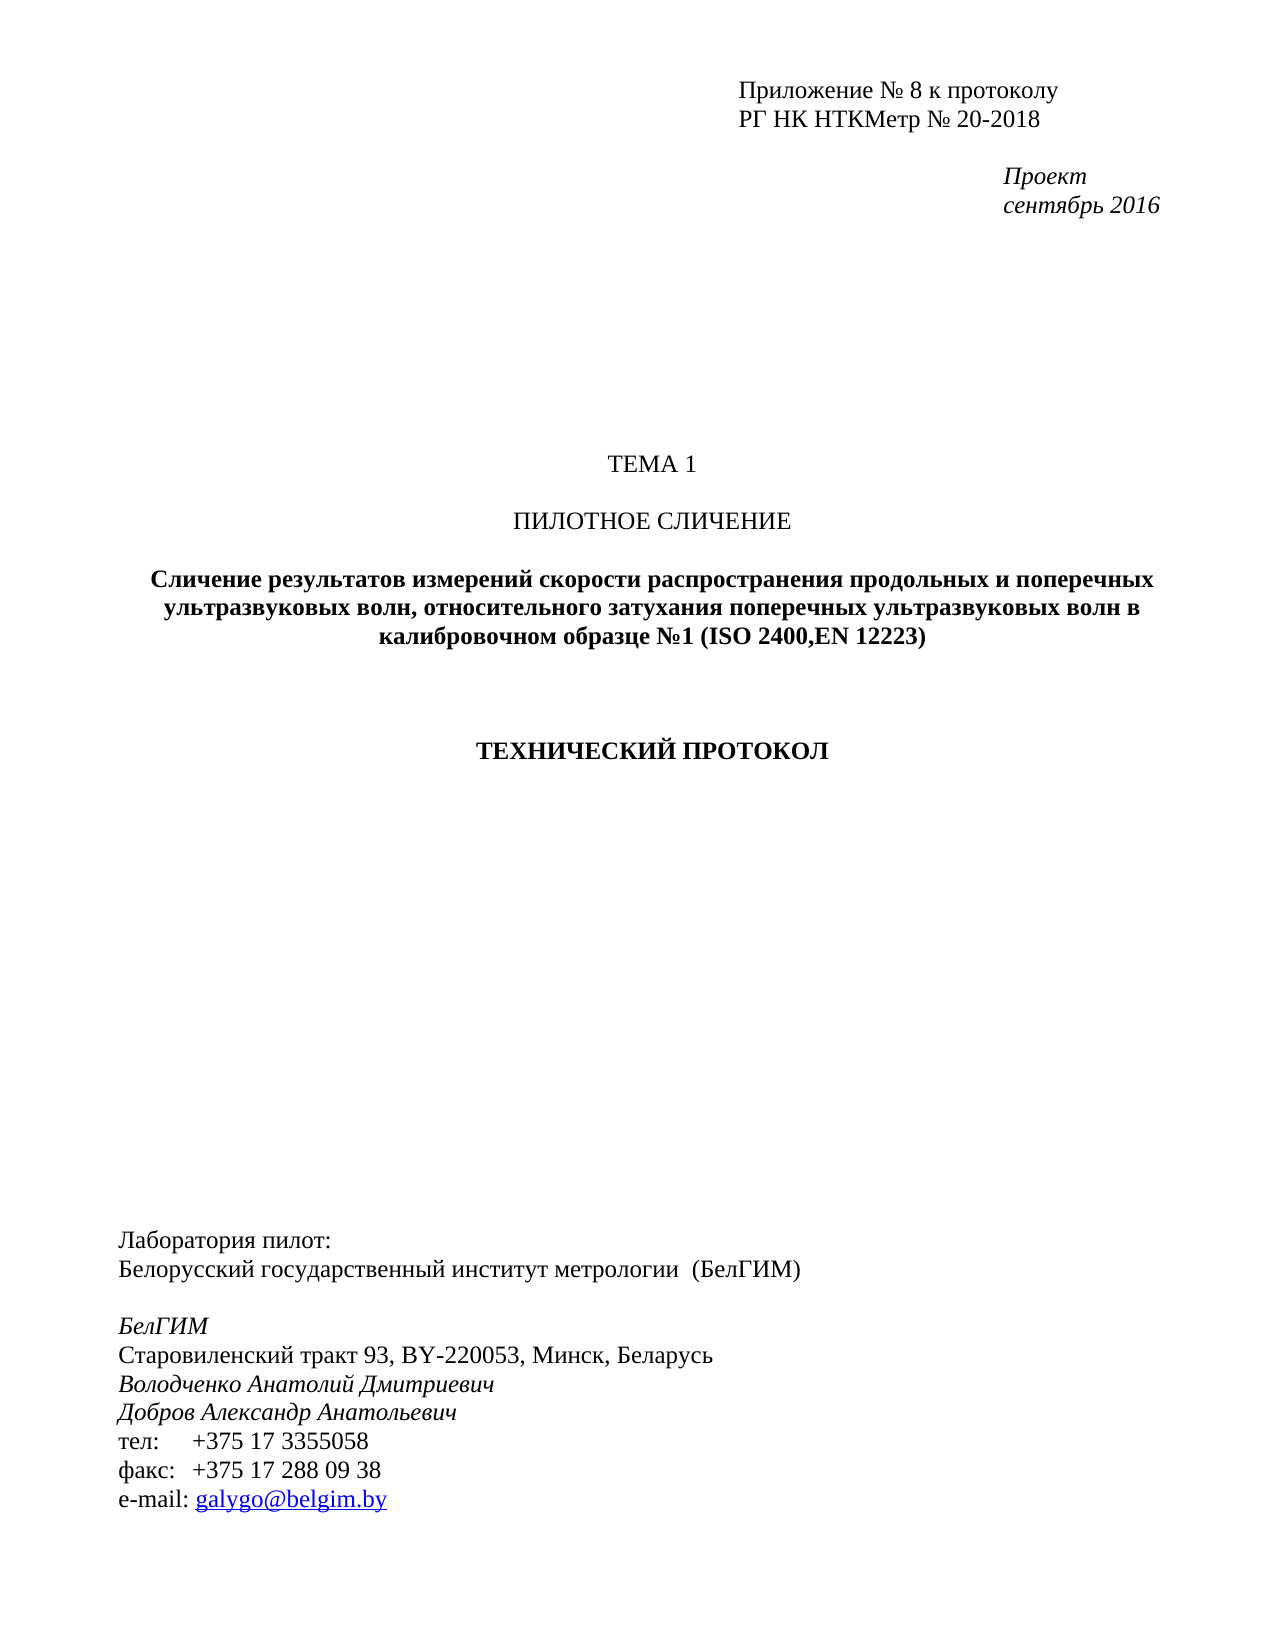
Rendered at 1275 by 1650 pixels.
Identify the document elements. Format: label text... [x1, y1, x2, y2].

text ПИЛОТНОЕ СЛИЧЕНИЕ [118, 506, 1186, 535]
text тел: +375 17 3355058 [118, 1426, 1186, 1455]
text факс: +375 17 288 09 38 [118, 1455, 1186, 1484]
text ТЕМА 1 [118, 449, 1186, 477]
text ТЕХНИЧЕСКИЙ ПРОТОКОЛ [118, 736, 1186, 765]
text Проект [957, 161, 1186, 190]
text Сличение результатов измерений скорости распространения продольных и поперечных ультразвуковых волн, относительного затухания поперечных ультразвуковых волн в калибровочном образце №1 (ISO 2400,EN 12223) [112, 564, 1192, 650]
text Лаборатория пилот: [118, 1225, 1186, 1254]
text e-mail: galygo@belgim.by [118, 1484, 1186, 1512]
text Добров Александр Анатольевич [118, 1397, 1186, 1426]
text сентябрь 2016 [957, 190, 1186, 219]
text Старовиленский тракт 93, BY-220053, Минск, Беларусь [118, 1340, 1186, 1369]
text БелГИМ [118, 1311, 1186, 1340]
text Володченко Анатолий Дмитриевич [118, 1369, 1186, 1397]
text Белорусский государственный институт метрологии (БелГИМ) [118, 1254, 1186, 1282]
